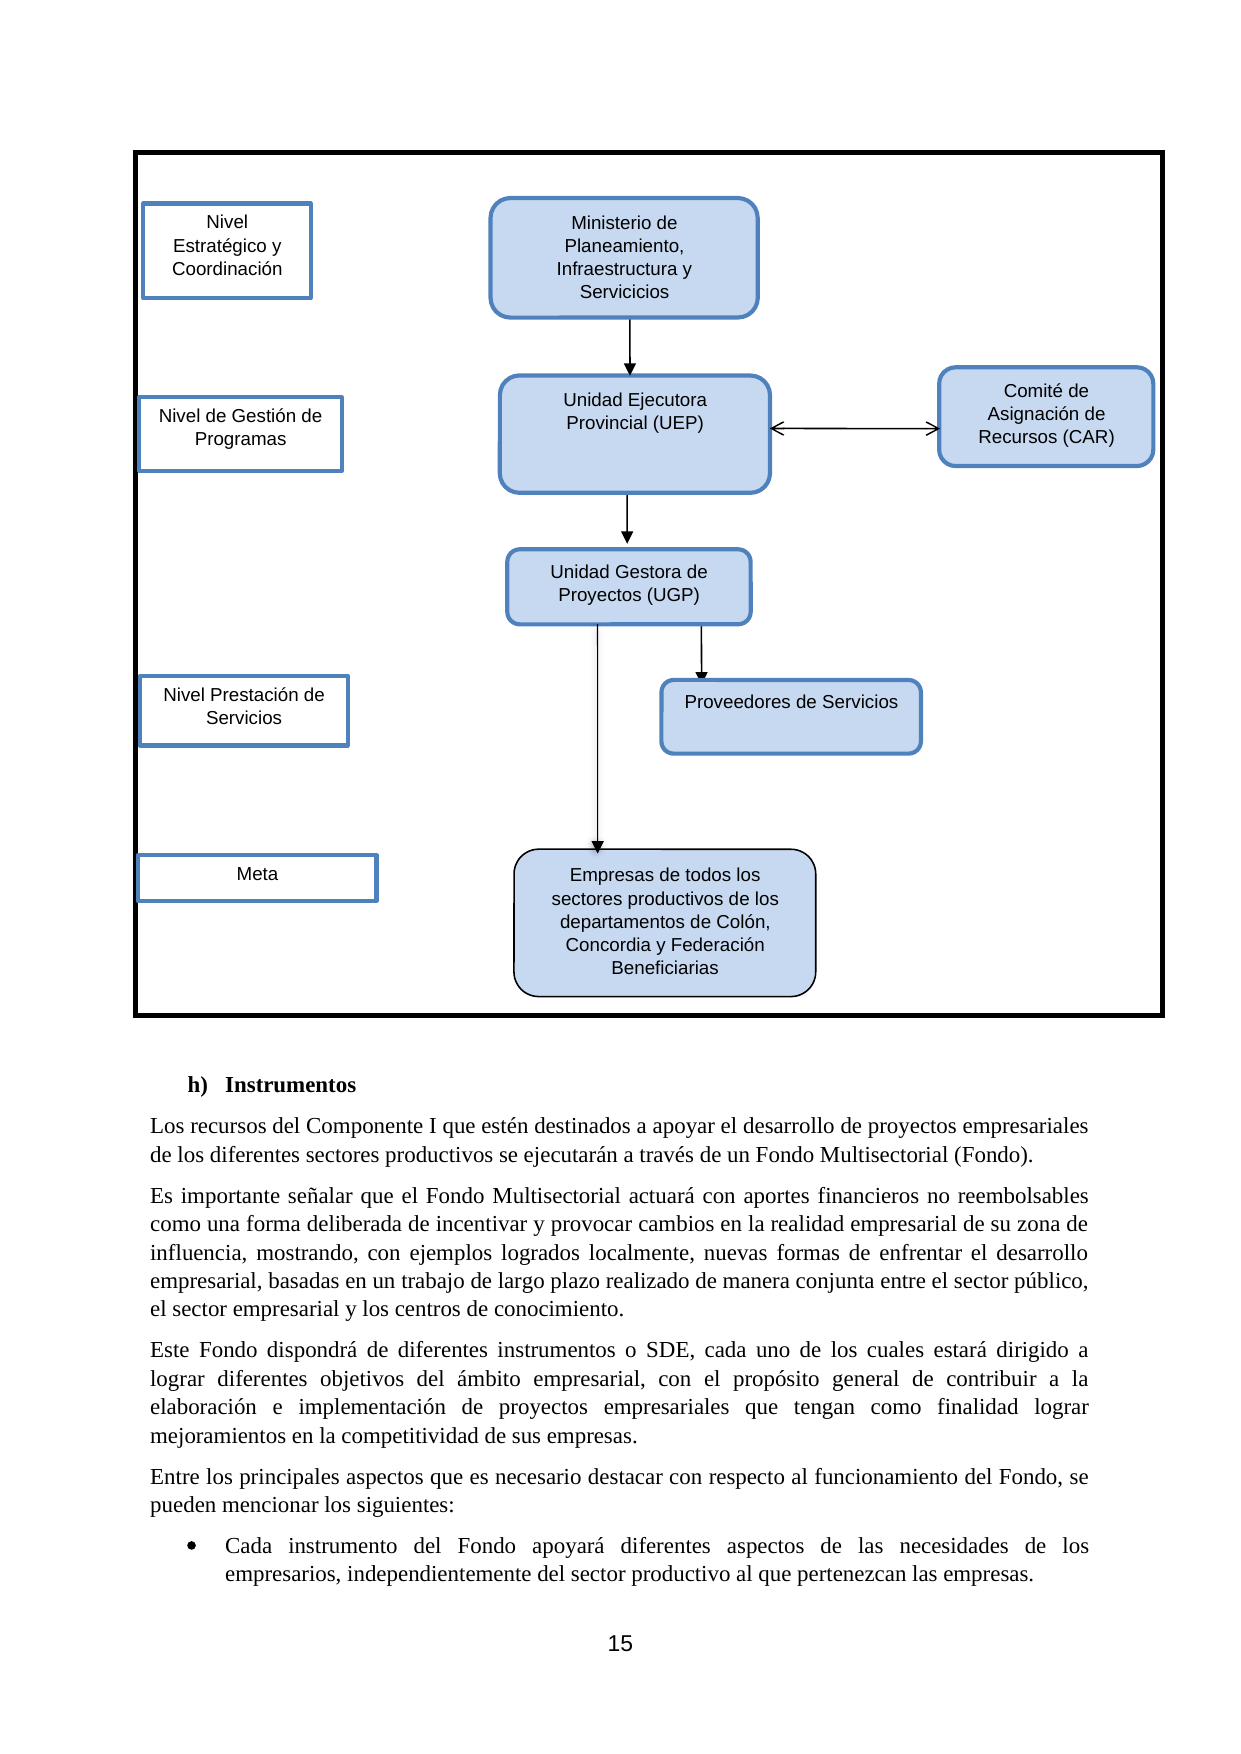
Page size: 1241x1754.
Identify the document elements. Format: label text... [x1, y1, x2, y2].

text Es importante señalar que el Fondo Multisectorial actuará con aportes financieros no reembolsables como una forma deliberada de incentivar y provocar cambios en la realidad empresarial de su zona de influencia, mostrando, con ejemplos logrados localmente, nuevas formas de enfrentar el desarrollo empresarial, basadas en un trabajo de largo plazo realizado de manera conjunta entre el sector público, el sector empresarial y los centros de conocimiento. [150, 1182, 1090, 1322]
text Entre los principales aspectos que es necesario destacar con respecto al funcionamiento del Fondo, se pueden mencionar los siguientes: [150, 1463, 1090, 1517]
list Instrumentos [187, 1071, 1090, 1098]
list Cada instrumento del Fondo apoyará diferentes aspectos de las necesidades de los empresarios, independientemente del sector productivo al que pertenezcan las empresas. [187, 1532, 1090, 1587]
text Este Fondo dispondrá de diferentes instrumentos o SDE, cada uno de los cuales estará dirigido a lograr diferentes objetivos del ámbito empresarial, con el propósito general de contribuir a la elaboración e implementación de proyectos empresariales que tengan como finalidad lograr mejoramientos en la competitividad de sus empresas. [150, 1336, 1090, 1448]
text Los recursos del Componente I que estén destinados a apoyar el desarrollo de proyectos empresariales de los diferentes sectores productivos se ejecutarán a través de un Fondo Multisectorial (Fondo). [150, 1112, 1090, 1167]
table_header [138, 155, 1160, 1013]
